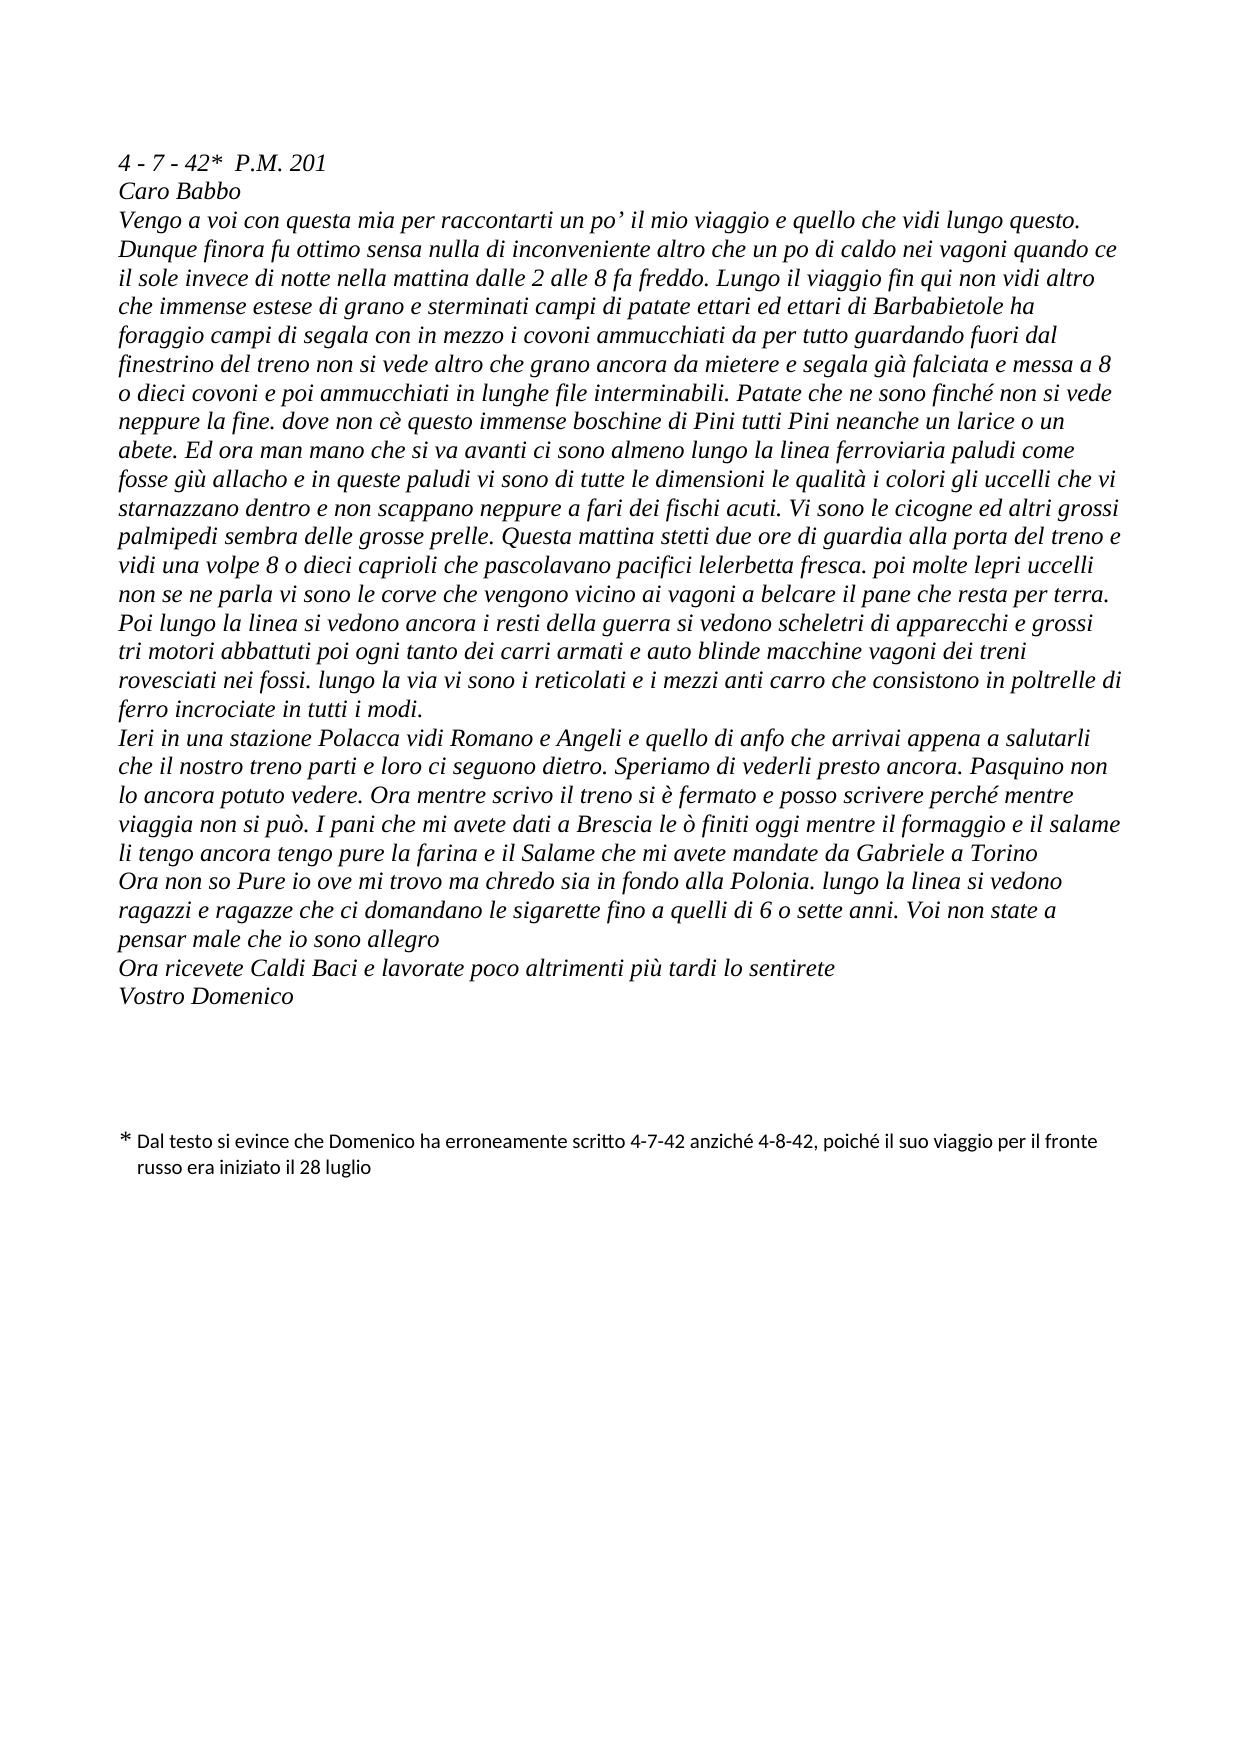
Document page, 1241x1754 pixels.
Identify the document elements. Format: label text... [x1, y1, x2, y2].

text Caro Babbo [118, 176, 1122, 205]
text Vengo a voi con questa mia per raccontarti un po’ il mio viaggio e quello che vidi lungo questo. Dunque finora fu ottimo sensa nulla di inconveniente altro che un po di caldo nei vagoni quando ce il sole invece di notte nella mattina dalle 2 alle 8 fa freddo. Lungo il viaggio fin qui non vidi altro che immense estese di grano e sterminati campi di patate ettari ed ettari di Barbabietole ha foraggio campi di segala con in mezzo i covoni ammucchiati da per tutto guardando fuori dal finestrino del treno non si vede altro che grano ancora da mietere e segala già falciata e messa a 8 o dieci covoni e poi ammucchiati in lunghe file interminabili. Patate che ne sono finché non si vede neppure la fine. dove non cè questo immense boschine di Pini tutti Pini neanche un larice o un abete. Ed ora man mano che si va avanti ci sono almeno lungo la linea ferroviaria paludi come fosse giù allacho e in queste paludi vi sono di tutte le dimensioni le qualità i colori gli uccelli che vi starnazzano dentro e non scappano neppure a fari dei fischi acuti. Vi sono le cicogne ed altri grossi palmipedi sembra delle grosse prelle. Questa mattina stetti due ore di guardia alla porta del treno e vidi una volpe 8 o dieci caprioli che pascolavano pacifici lelerbetta fresca. poi molte lepri uccelli non se ne parla vi sono le corve che vengono vicino ai vagoni a belcare il pane che resta per terra. Poi lungo la linea si vedono ancora i resti della guerra si vedono scheletri di apparecchi e grossi tri motori abbattuti poi ogni tanto dei carri armati e auto blinde macchine vagoni dei treni rovesciati nei fossi. lungo la via vi sono i reticolati e i mezzi anti carro che consistono in poltrelle di ferro incrociate in tutti i modi. [118, 205, 1122, 723]
text russo era iniziato il 28 luglio [118, 1154, 1122, 1179]
text Ora non so Pure io ove mi trovo ma chredo sia in fondo alla Polonia. lungo la linea si vedono ragazzi e ragazze che ci domandano le sigarette fino a quelli di 6 o sette anni. Voi non state a pensar male che io sono allegro [118, 866, 1122, 953]
text 4 - 7 - 42* P.M. 201 [118, 148, 1122, 176]
text Ora ricevete Caldi Baci e lavorate poco altrimenti più tardi lo sentirete [118, 953, 1122, 981]
text Vostro Domenico [118, 981, 1122, 1010]
text * Dal testo si evince che Domenico ha erroneamente scritto 4-7-42 anziché 4-8-42, poiché il suo viaggio per il fronte [118, 1125, 1122, 1154]
text Ieri in una stazione Polacca vidi Romano e Angeli e quello di anfo che arrivai appena a salutarli che il nostro treno parti e loro ci seguono dietro. Speriamo di vederli presto ancora. Pasquino non lo ancora potuto vedere. Ora mentre scrivo il treno si è fermato e posso scrivere perché mentre viaggia non si può. I pani che mi avete dati a Brescia le ò finiti oggi mentre il formaggio e il salame li tengo ancora tengo pure la farina e il Salame che mi avete mandate da Gabriele a Torino [118, 723, 1122, 866]
